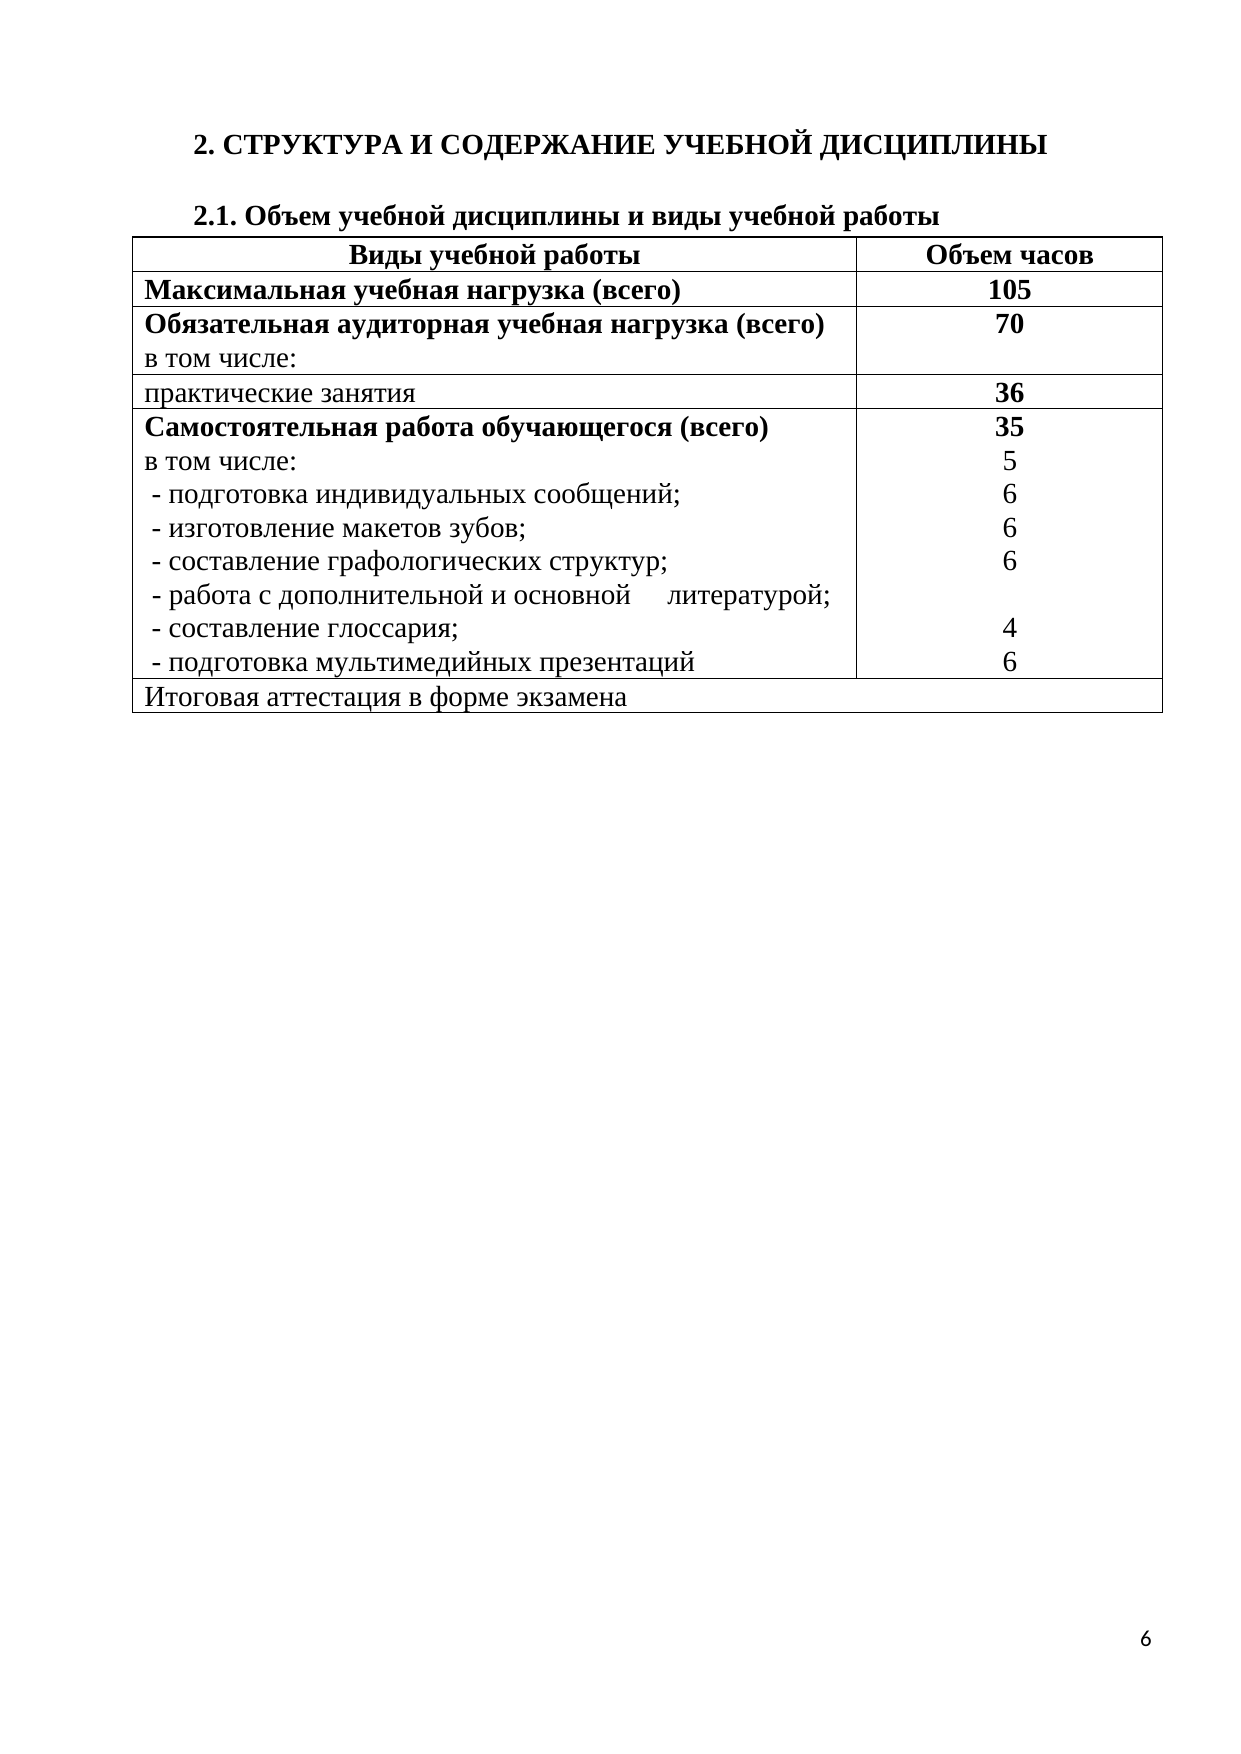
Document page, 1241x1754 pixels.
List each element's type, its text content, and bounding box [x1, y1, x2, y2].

table_cell 36 [857, 375, 1162, 408]
table_cell Самостоятельная работа обучающегося (всего) в том числе: - подготовка индивидуальных сообщений; - изготовление макетов зубов; - составление графологических структур; - работа с дополнительной и основной литературой; - составление глоссария; - подготовка мультимедийных презентаций [133, 409, 856, 678]
table_cell Обязательная аудиторная учебная нагрузка (всего) в том числе: [133, 307, 856, 374]
table_header Виды учебной работы [133, 238, 856, 271]
table_cell Максимальная учебная нагрузка (всего) [133, 272, 856, 306]
list 2.1. Объем учебной дисциплины и виды учебной работы [193, 198, 1152, 231]
table_header Объем часов [857, 238, 1162, 271]
table_cell Итоговая аттестация в форме экзамена [133, 679, 1162, 712]
table_cell практические занятия [133, 375, 856, 408]
table_cell 35 5 6 6 6 4 6 [857, 409, 1162, 678]
table_cell 105 [857, 272, 1162, 306]
list 2. СТРУКТУРА И СОДЕРЖАНИЕ УЧЕБНОЙ ДИСЦИПЛИНЫ [193, 127, 1152, 161]
table_cell 70 [857, 307, 1162, 374]
